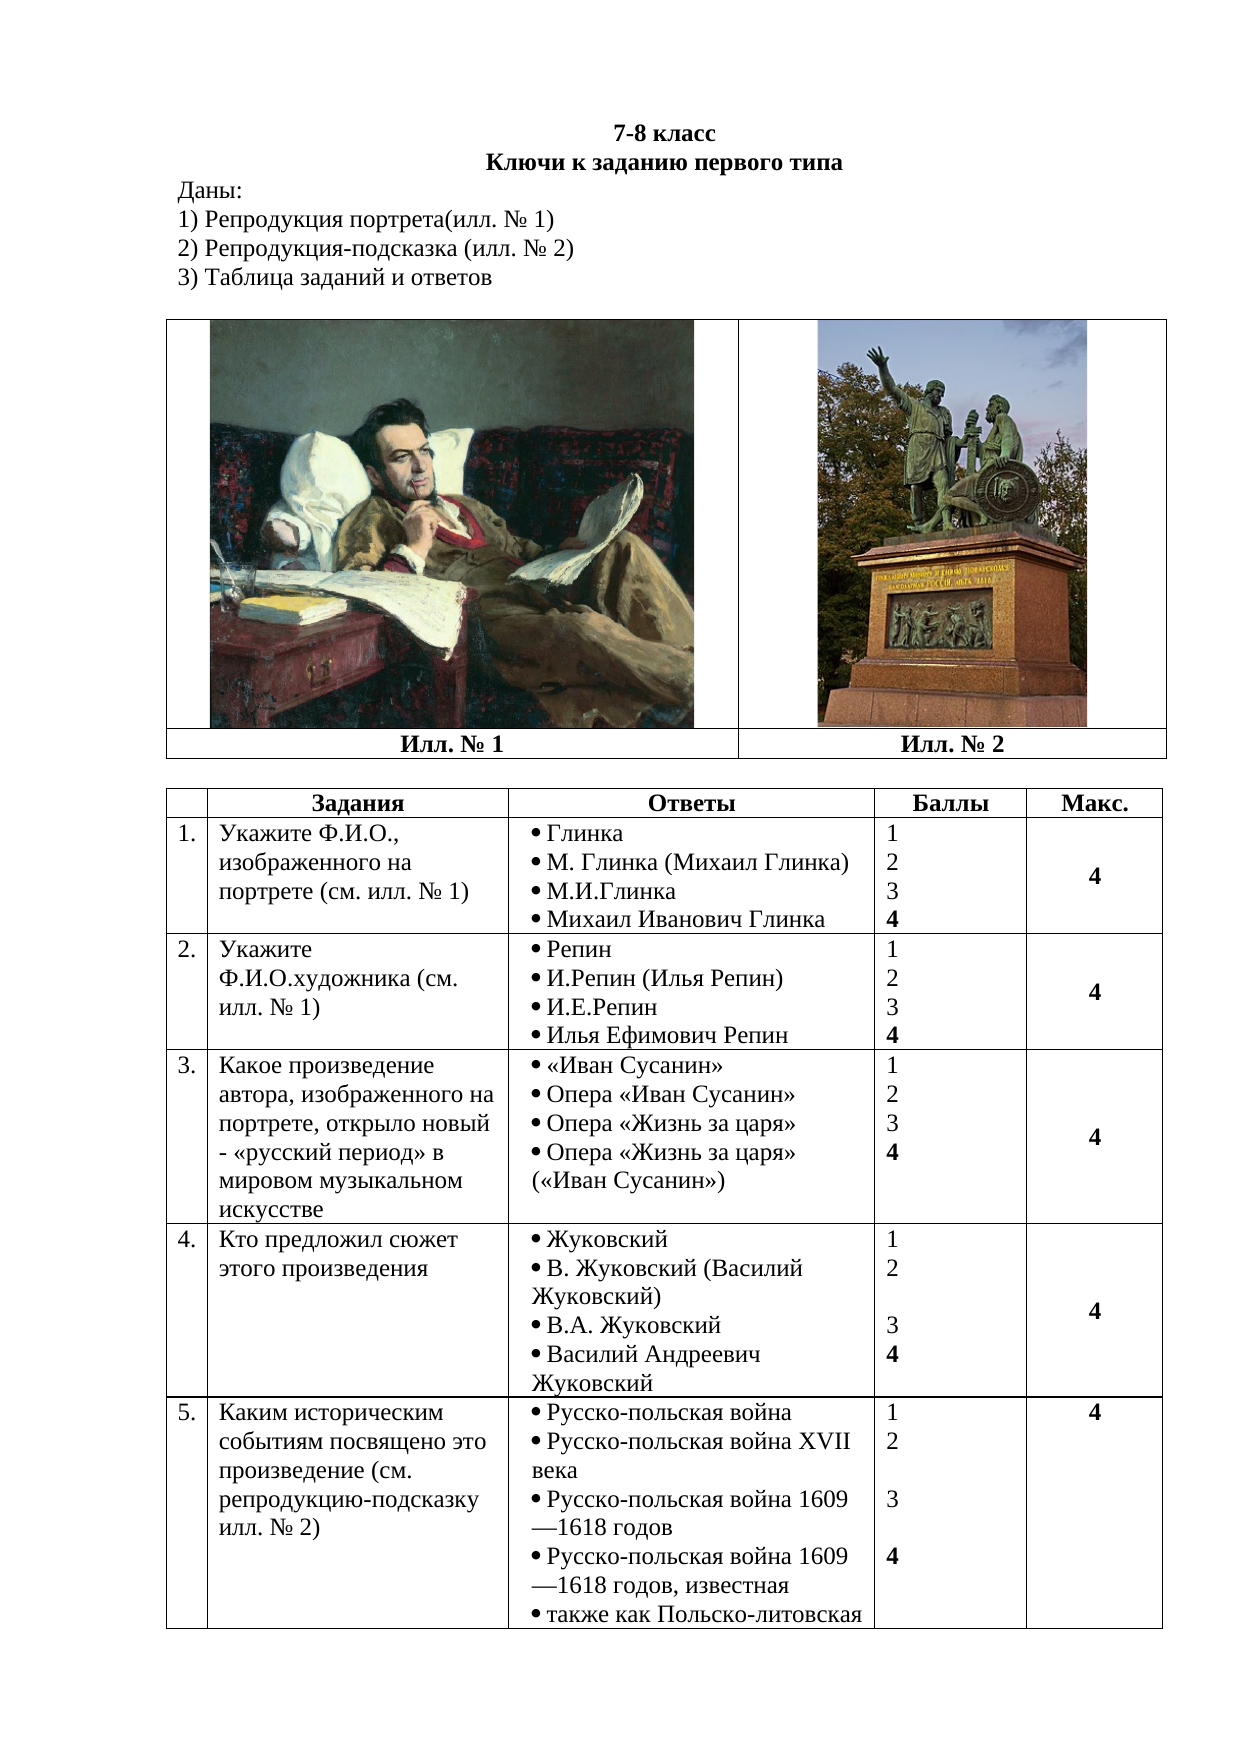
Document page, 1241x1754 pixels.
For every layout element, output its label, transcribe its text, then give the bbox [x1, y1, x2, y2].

text 3) Таблица заданий и ответов [177, 262, 1152, 291]
picture [817, 320, 1088, 727]
text 1) Репродукция портрета(илл. № 1) [177, 204, 1152, 233]
table_cell Илл. № 1 [167, 729, 738, 758]
table_cell 4 [1027, 934, 1162, 1049]
table_cell 4 [1027, 1050, 1162, 1223]
table_cell Кто предложил сюжет этого произведения [208, 1224, 508, 1396]
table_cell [509, 1398, 874, 1627]
text 7-8 класс [177, 118, 1152, 147]
table_header [739, 320, 1166, 728]
table_header Макс. [1027, 789, 1162, 817]
table_cell 4 [1027, 1398, 1162, 1627]
picture [209, 320, 695, 728]
text Ключи к заданию первого типа [177, 147, 1152, 176]
table_cell Глинка М. Глинка (Михаил Глинка) М.И.Глинка Михаил Иванович Глинка [509, 818, 874, 933]
table_cell Репин И.Репин (Илья Репин) И.Е.Репин Илья Ефимович Репин [509, 934, 874, 1049]
table_cell 1 2 3 4 [875, 1050, 1026, 1223]
table_cell 4. [167, 1224, 207, 1396]
table_header Ответы [509, 789, 874, 817]
table_cell Укажите Ф.И.О.художника (см. илл. № 1) [208, 934, 508, 1049]
table_cell Укажите Ф.И.О., изображенного на портрете (см. илл. № 1) [208, 818, 508, 933]
table_header Задания [208, 789, 508, 817]
table_cell 3. [167, 1050, 207, 1223]
table_cell Жуковский В. Жуковский (Василий Жуковский) В.А. Жуковский Василий Андреевич Жуковский [509, 1224, 874, 1396]
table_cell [208, 1398, 508, 1627]
table_cell 4 [1027, 1224, 1162, 1396]
text 2) Репродукция-подсказка (илл. № 2) [177, 233, 1152, 262]
table_header [167, 789, 207, 817]
table_cell 1 2 3 4 [875, 1398, 1026, 1627]
text Даны: [177, 176, 1152, 204]
table_cell 2. [167, 934, 207, 1049]
table_cell Какое произведение автора, изображенного на портрете, открыло новый - «русский период» в мировом музыкальном искусстве [208, 1050, 508, 1223]
table_cell 1 2 3 4 [875, 1224, 1026, 1396]
table_header [167, 320, 209, 728]
table_cell 1 2 3 4 [875, 934, 1026, 1049]
table_cell 4 [1027, 818, 1162, 933]
table_cell 5. [167, 1398, 207, 1627]
table_cell Илл. № 2 [739, 729, 1166, 758]
table_cell 1. [167, 818, 207, 933]
table_header [695, 320, 738, 728]
table_cell 1 2 3 4 [875, 818, 1026, 933]
table_header Баллы [875, 789, 1026, 817]
table_cell «Иван Сусанин» Опера «Иван Сусанин» Опера «Жизнь за царя» Опера «Жизнь за царя» («Иван Сусанин») [509, 1050, 874, 1223]
